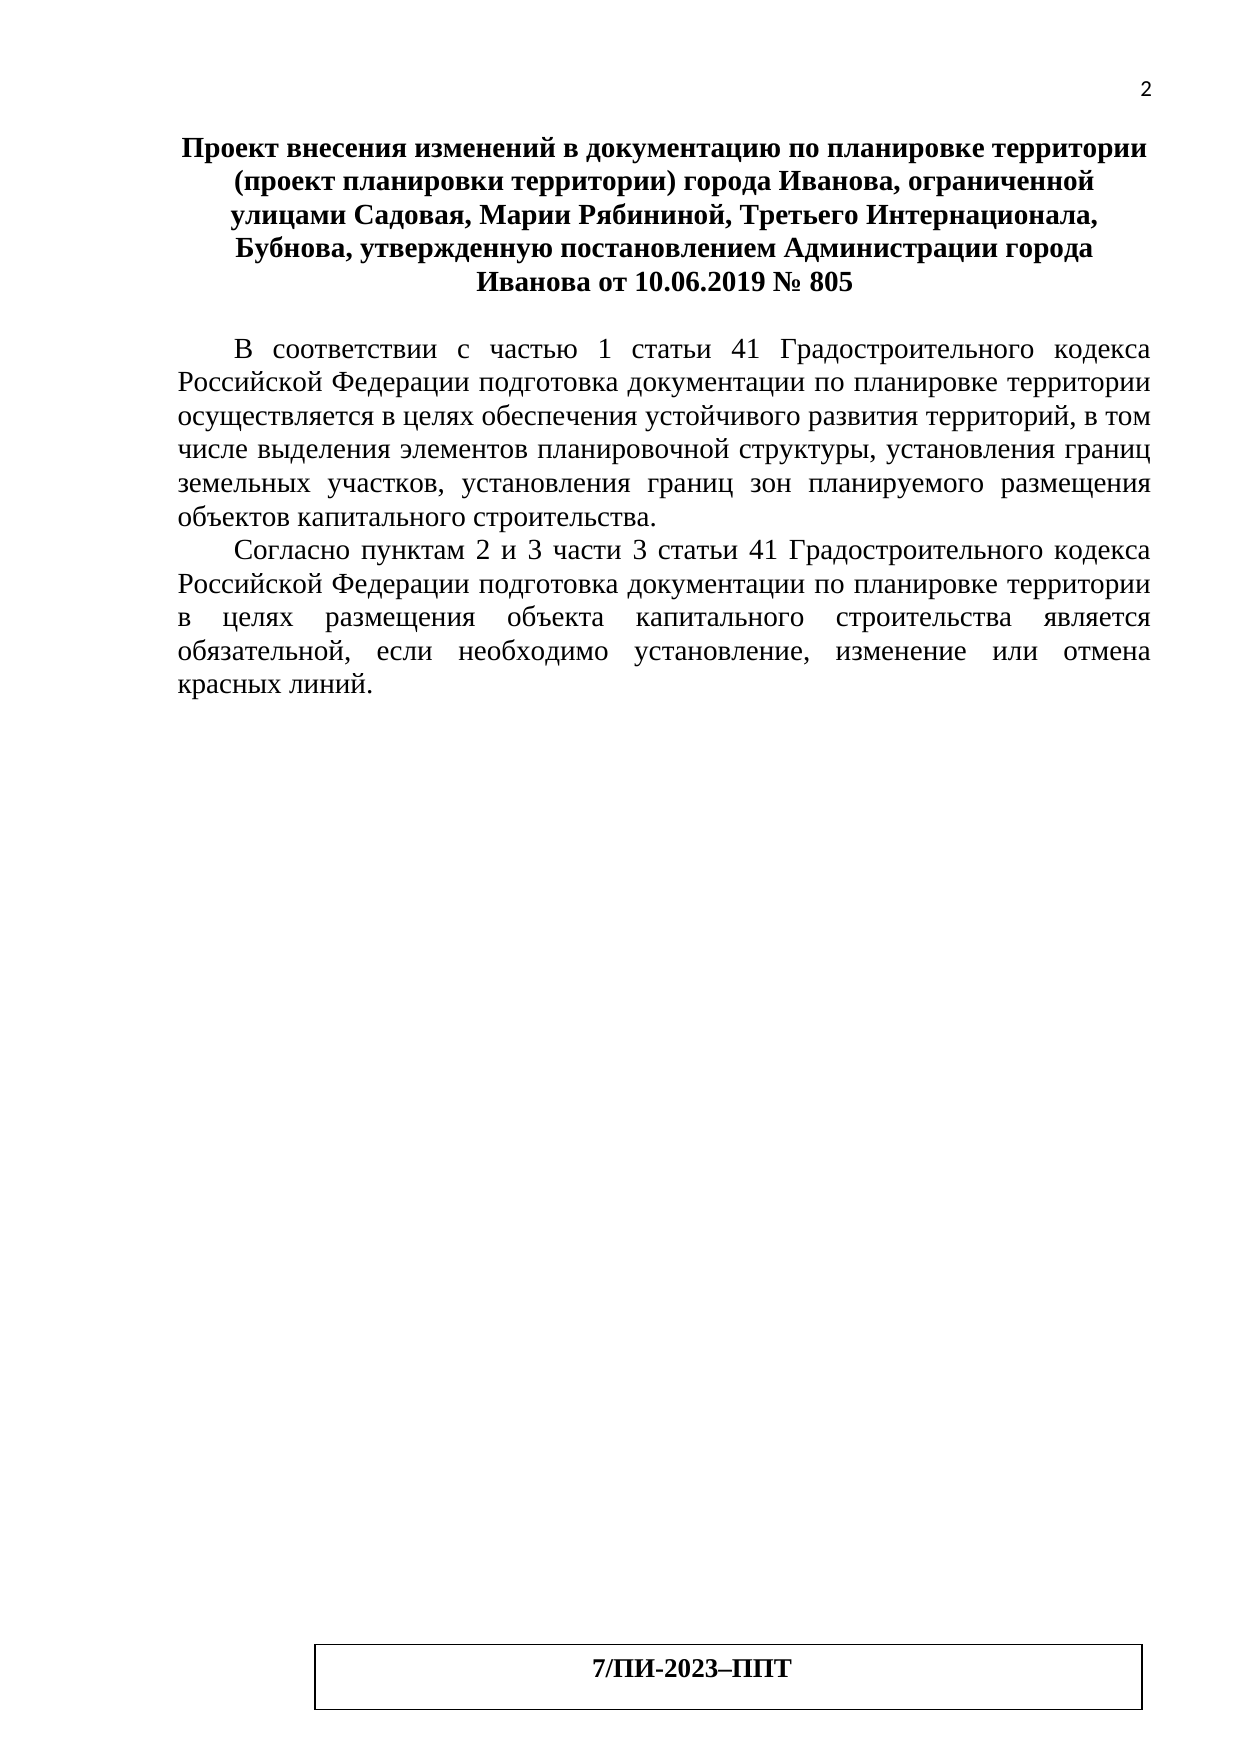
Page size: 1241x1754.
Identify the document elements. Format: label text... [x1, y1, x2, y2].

text В соответствии с частью 1 статьи 41 Градостроительного кодекса Российской Федерации подготовка документации по планировке территории осуществляется в целях обеспечения устойчивого развития территорий, в том числе выделения элементов планировочной структуры, установления границ земельных участков, установления границ зон планируемого размещения объектов капитального строительства. [177, 331, 1152, 532]
text Проект внесения изменений в документацию по планировке территории (проект планировки территории) города Иванова, ограниченной улицами Садовая, Марии Рябининой, Третьего Интернационала, Бубнова, утвержденную постановлением Администрации города Иванова от 10.06.2019 № 805 [177, 130, 1152, 297]
text Согласно пунктам 2 и 3 части 3 статьи 41 Градостроительного кодекса Российской Федерации подготовка документации по планировке территории в целях размещения объекта капитального строительства является обязательной, если необходимо установление, изменение или отмена красных линий. [177, 532, 1152, 700]
